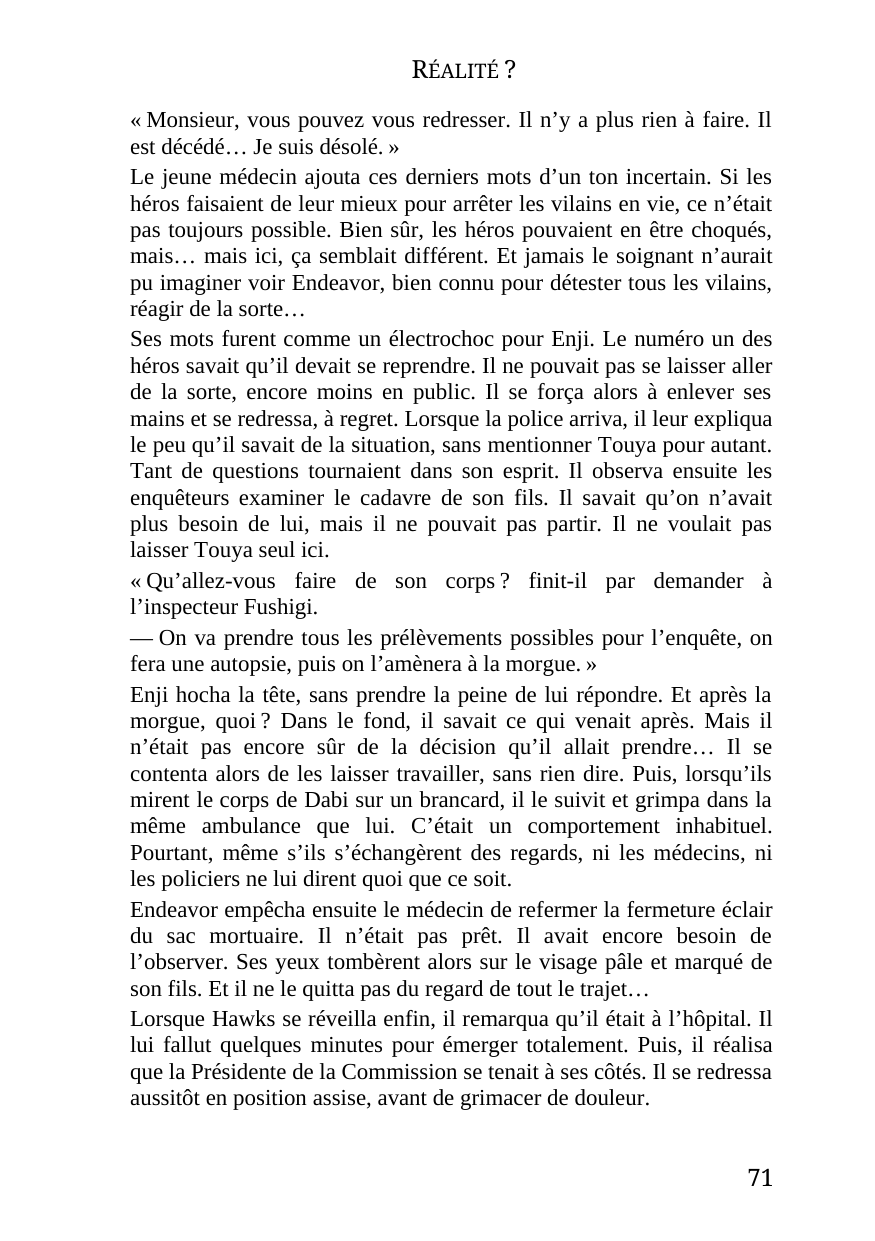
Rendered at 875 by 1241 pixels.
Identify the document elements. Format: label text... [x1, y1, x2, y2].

text « Monsieur, vous pouvez vous redresser. Il n’y a plus rien à faire. Il est décédé… Je suis désolé. » [130, 106, 774, 159]
text Enji hocha la tête, sans prendre la peine de lui répondre. Et après la morgue, quoi ? Dans le fond, il savait ce qui venait après. Mais il n’était pas encore sûr de la décision qu’il allait prendre… Il se contenta alors de les laisser travailler, sans rien dire. Puis, lorsqu’ils mirent le corps de Dabi sur un brancard, il le suivit et grimpa dans la même ambulance que lui. C’était un comportement inhabituel. Pourtant, même s’ils s’échangèrent des regards, ni les médecins, ni les policiers ne lui dirent quoi que ce soit. [130, 681, 774, 891]
text Ses mots furent comme un électrochoc pour Enji. Le numéro un des héros savait qu’il devait se reprendre. Il ne pouvait pas se laisser aller de la sorte, encore moins en public. Il se força alors à enlever ses mains et se redressa, à regret. Lorsque la police arriva, il leur expliqua le peu qu’il savait de la situation, sans mentionner Touya pour autant. Tant de questions tournaient dans son esprit. Il observa ensuite les enquêteurs examiner le cadavre de son fils. Il savait qu’on n’avait plus besoin de lui, mais il ne pouvait pas partir. Il ne voulait pas laisser Touya seul ici. [130, 326, 774, 563]
text Lorsque Hawks se réveilla enfin, il remarqua qu’il était à l’hôpital. Il lui fallut quelques minutes pour émerger totalement. Puis, il réalisa que la Présidente de la Commission se tenait à ses côtés. Il se redressa aussitôt en position assise, avant de grimacer de douleur. [130, 1005, 774, 1111]
text Le jeune médecin ajouta ces derniers mots d’un ton incertain. Si les héros faisaient de leur mieux pour arrêter les vilains en vie, ce n’était pas toujours possible. Bien sûr, les héros pouvaient en être choqués, mais… mais ici, ça semblait différent. Et jamais le soignant n’aurait pu imaginer voir Endeavor, bien connu pour détester tous les vilains, réagir de la sorte… [130, 163, 774, 321]
text Endeavor empêcha ensuite le médecin de refermer la fermeture éclair du sac mortuaire. Il n’était pas prêt. Il avait encore besoin de l’observer. Ses yeux tombèrent alors sur le visage pâle et marqué de son fils. Et il ne le quitta pas du regard de tout le trajet… [130, 896, 774, 1001]
text — On va prendre tous les prélèvements possibles pour l’enquête, on fera une autopsie, puis on l’amènera à la morgue. » [130, 624, 774, 676]
text « Qu’allez-vous faire de son corps ? finit-il par demander à l’inspecteur Fushigi. [130, 567, 774, 619]
